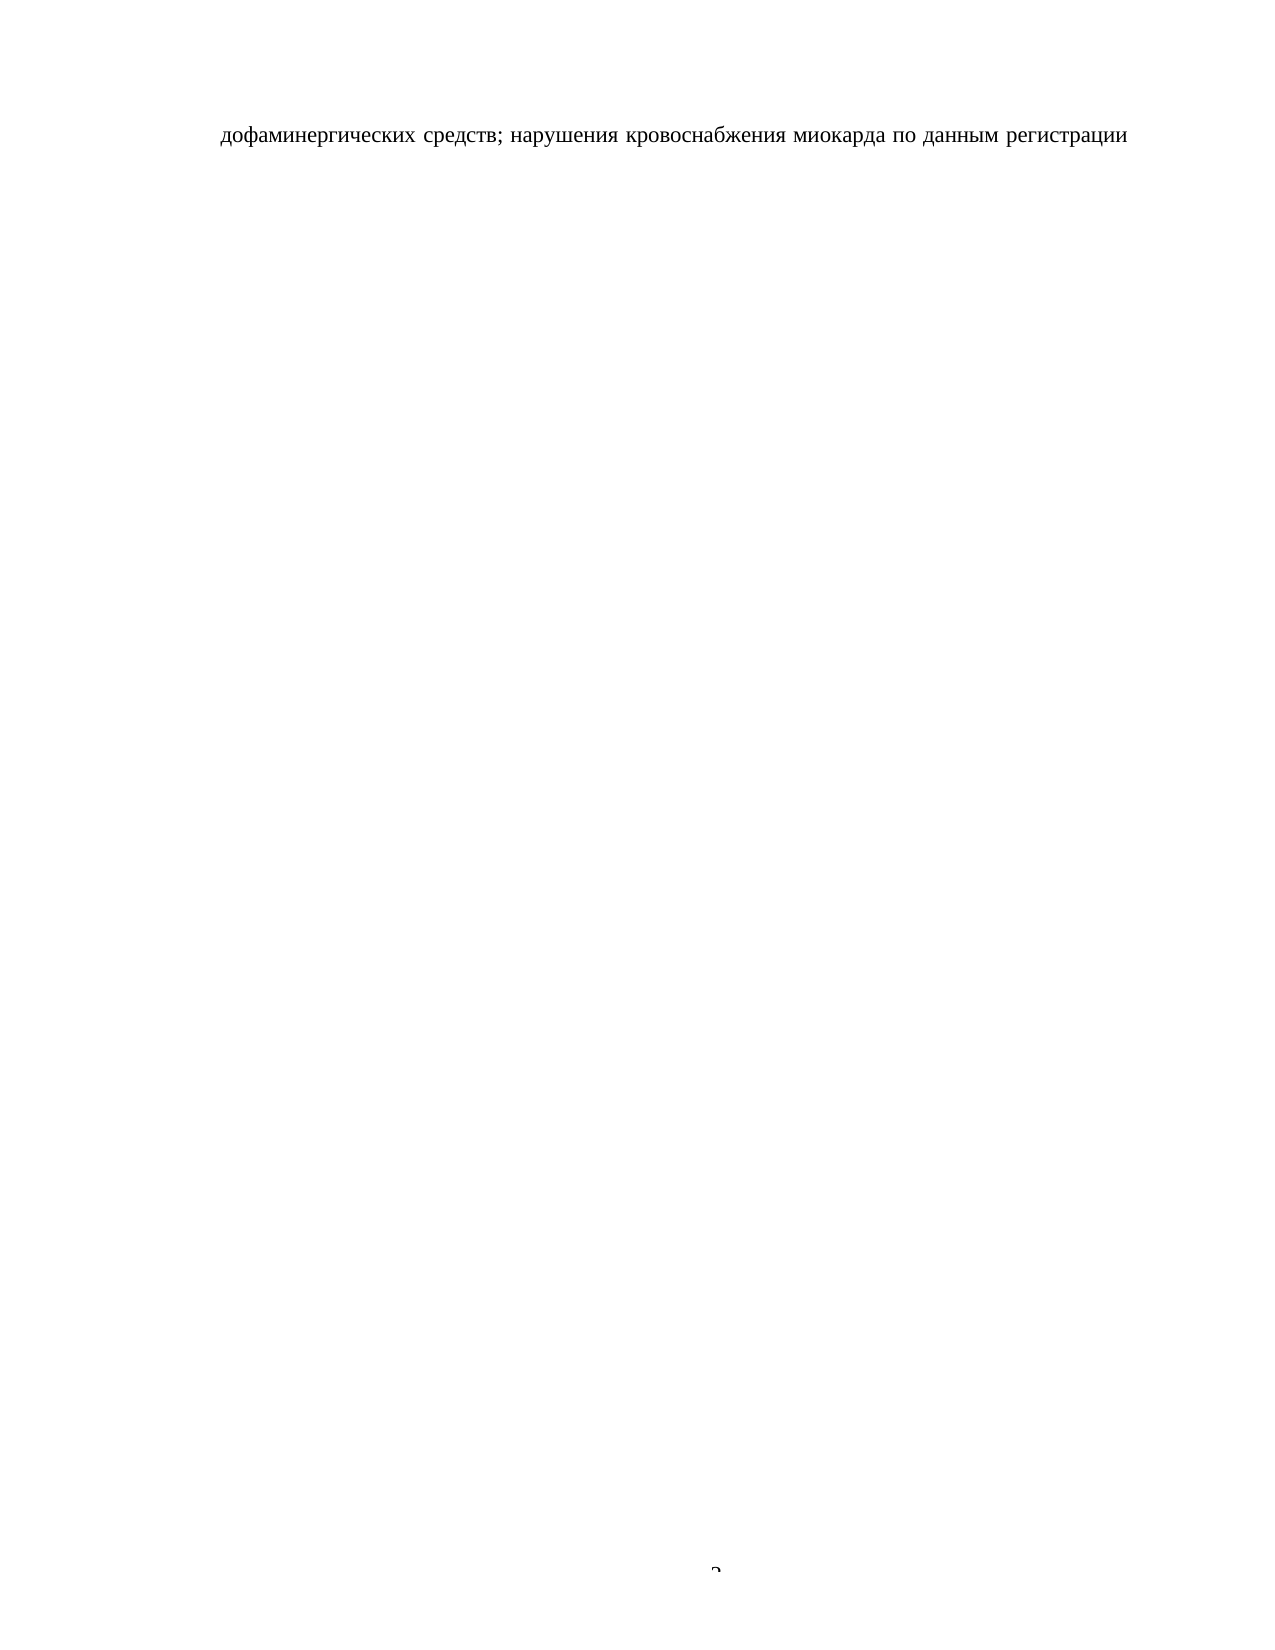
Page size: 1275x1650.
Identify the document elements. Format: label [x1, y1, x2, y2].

list [220, 121, 1136, 147]
